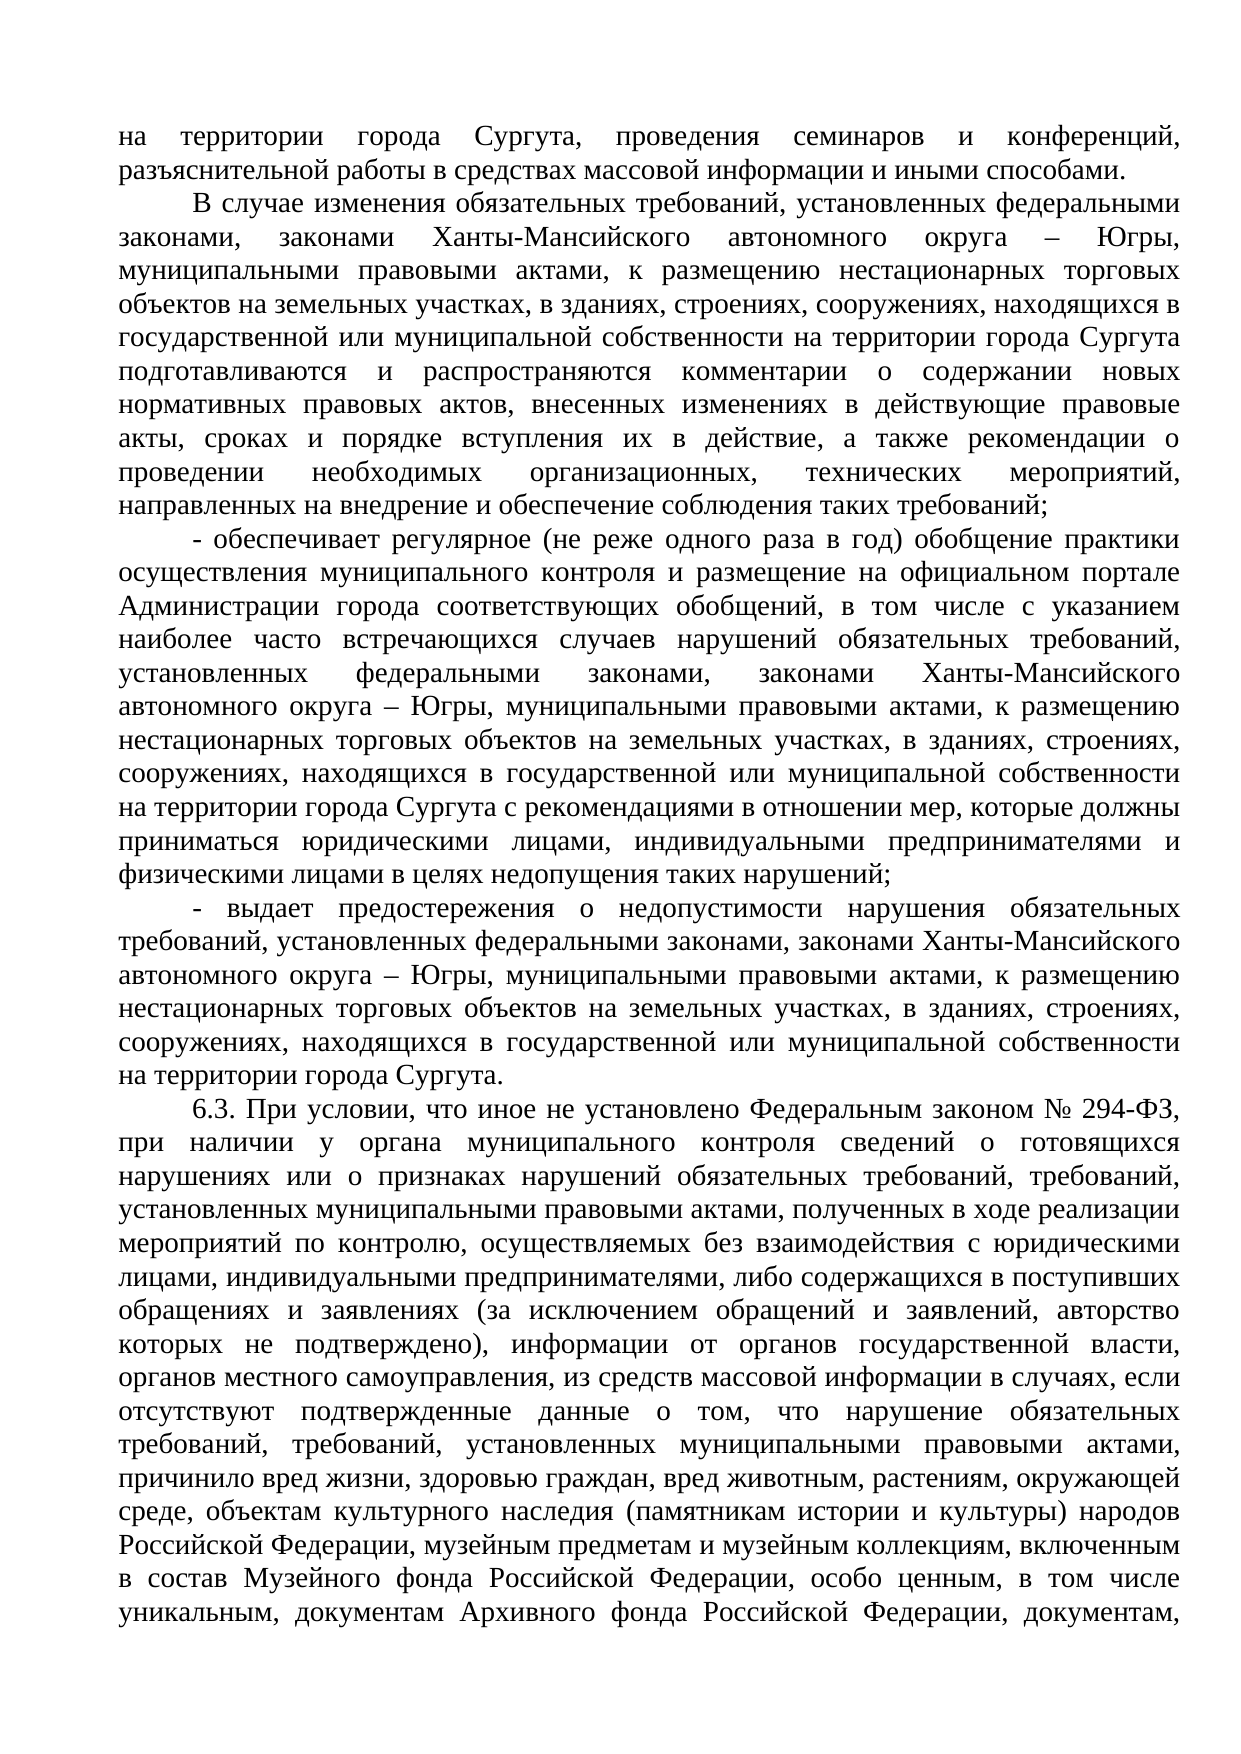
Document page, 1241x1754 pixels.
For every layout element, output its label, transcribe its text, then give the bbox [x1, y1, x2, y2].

text - обеспечивает регулярное (не реже одного раза в год) обобщение практики осуществления муниципального контроля и размещение на официальном портале Администрации города соответствующих обобщений, в том числе с указанием наиболее часто встречающихся случаев нарушений обязательных требований, установленных федеральными законами, законами Ханты-Мансийского автономного округа – Югры, муниципальными правовыми актами, к размещению нестационарных торговых объектов на земельных участках, в зданиях, строениях, сооружениях, находящихся в государственной или муниципальной собственности на территории города Сургута с рекомендациями в отношении мер, которые должны приниматься юридическими лицами, индивидуальными предпринимателями и физическими лицами в целях недопущения таких нарушений; [118, 521, 1181, 890]
text - выдает предостережения о недопустимости нарушения обязательных требований, установленных федеральными законами, законами Ханты-Мансийского автономного округа – Югры, муниципальными правовыми актами, к размещению нестационарных торговых объектов на земельных участках, в зданиях, строениях, сооружениях, находящихся в государственной или муниципальной собственности на территории города Сургута. [118, 890, 1181, 1091]
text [118, 1091, 1181, 1628]
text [118, 118, 1181, 185]
text В случае изменения обязательных требований, установленных федеральными законами, законами Ханты-Мансийского автономного округа – Югры, муниципальными правовыми актами, к размещению нестационарных торговых объектов на земельных участках, в зданиях, строениях, сооружениях, находящихся в государственной или муниципальной собственности на территории города Сургута подготавливаются и распространяются комментарии о содержании новых нормативных правовых актов, внесенных изменениях в действующие правовые акты, сроках и порядке вступления их в действие, а также рекомендации о проведении необходимых организационных, технических мероприятий, направленных на внедрение и обеспечение соблюдения таких требований; [118, 185, 1181, 521]
